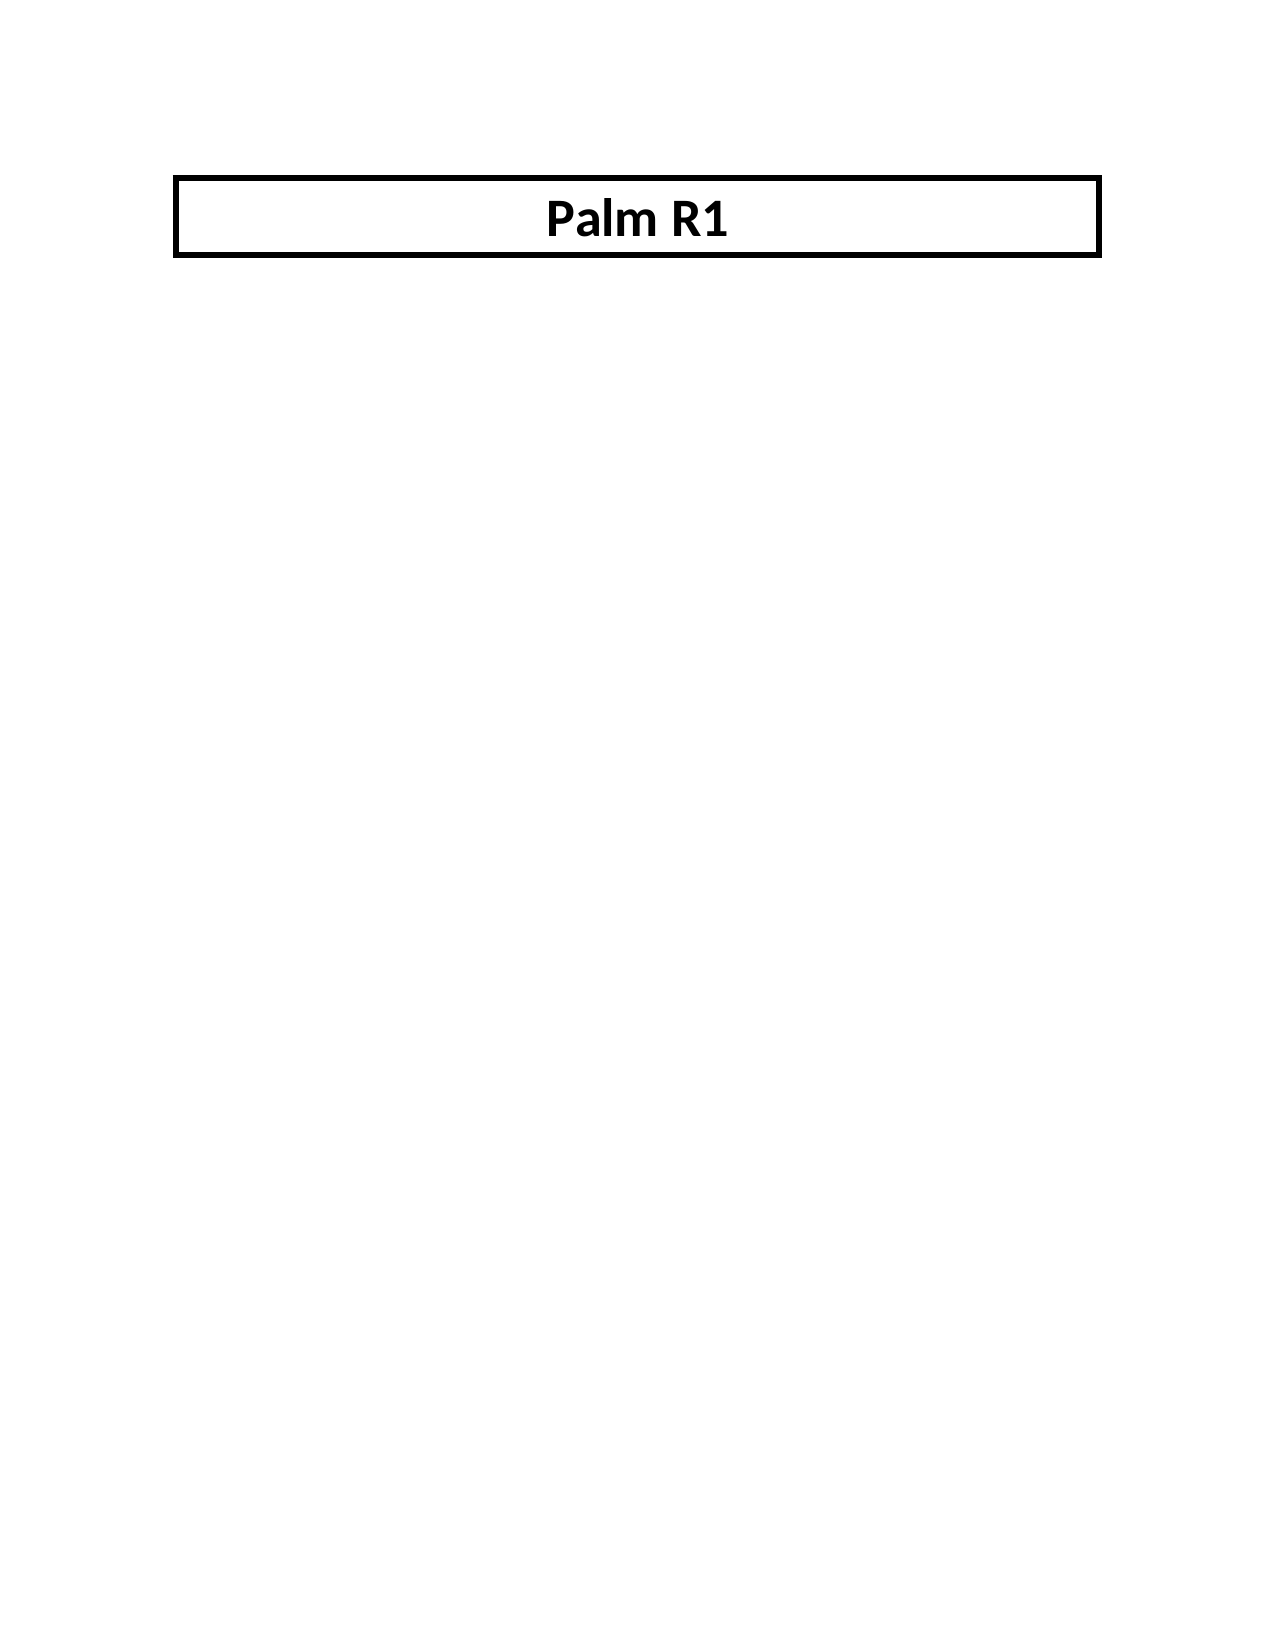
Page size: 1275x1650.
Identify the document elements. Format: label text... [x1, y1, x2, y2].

subtitle Palm R1 [179, 181, 1096, 252]
